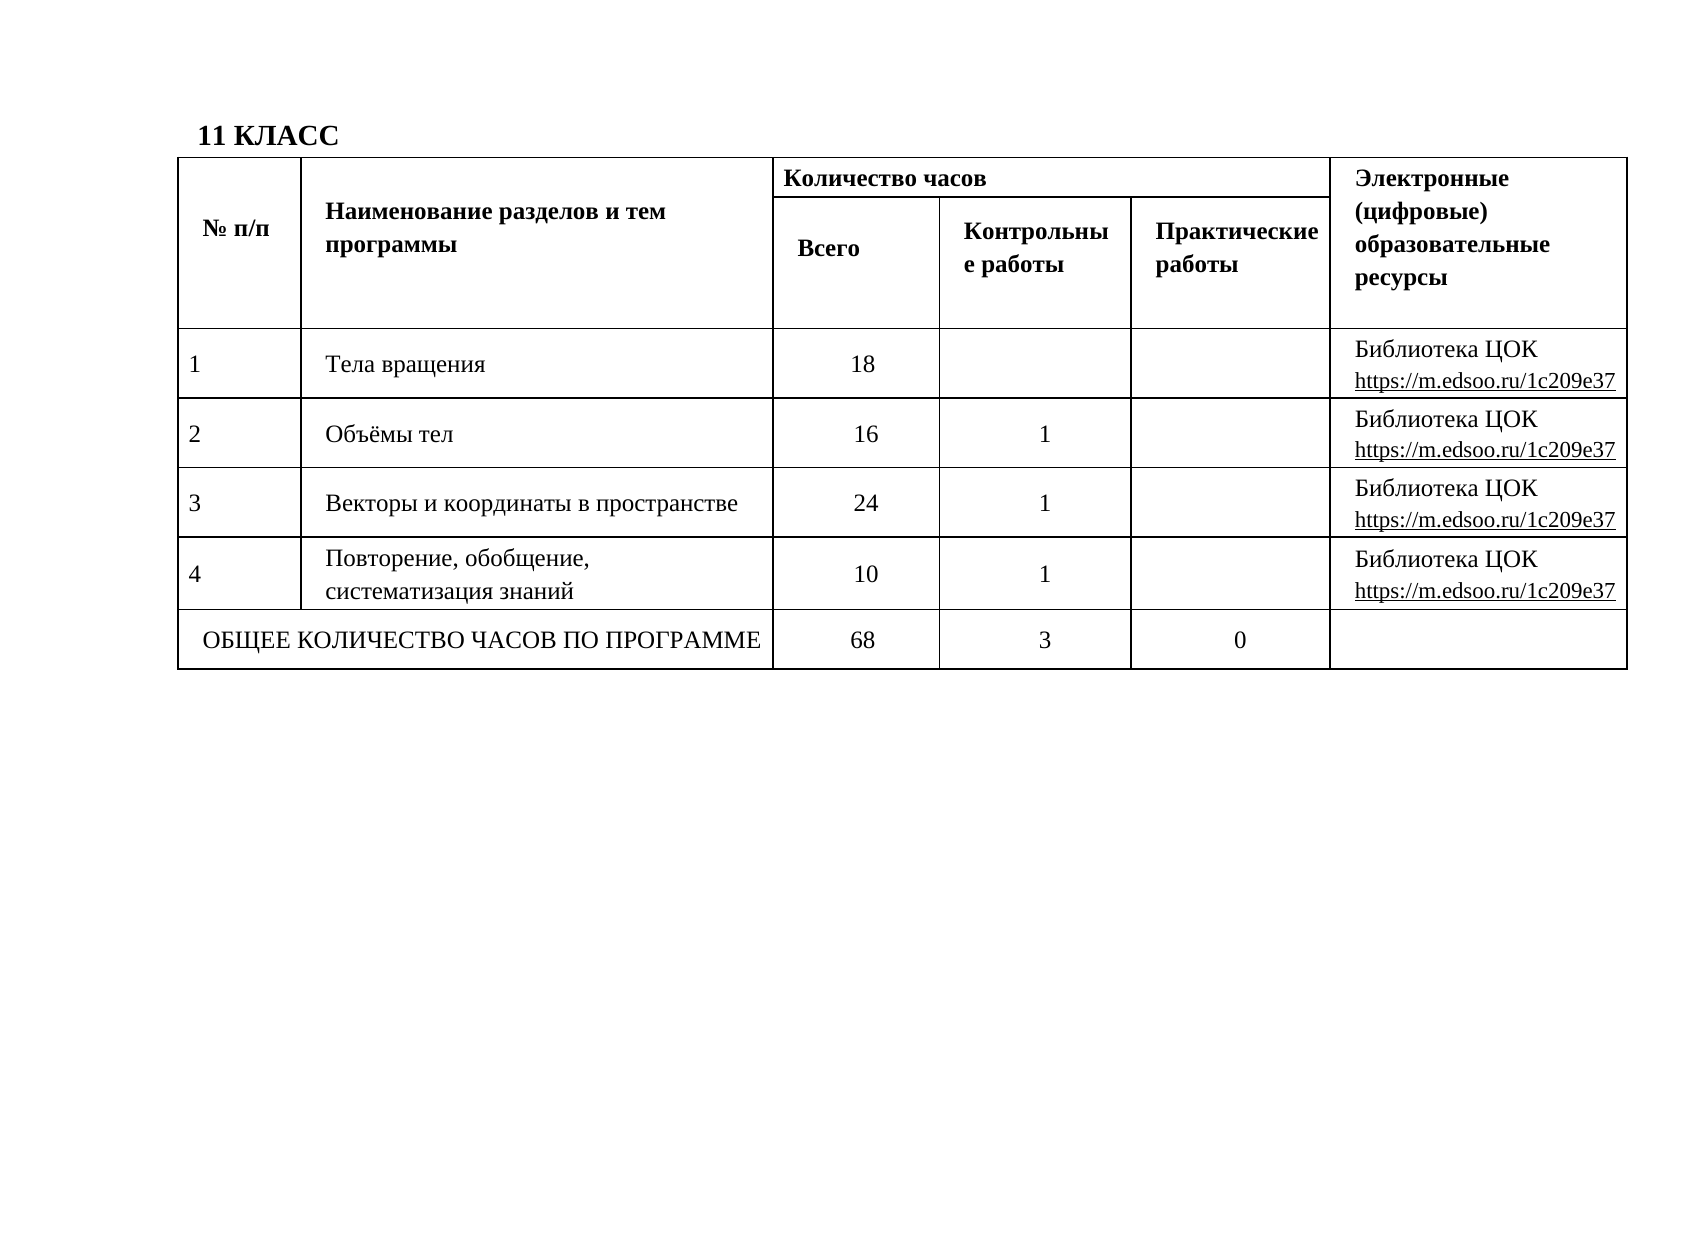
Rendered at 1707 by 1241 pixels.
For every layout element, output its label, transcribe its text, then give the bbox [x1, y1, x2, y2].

table_header № п/п [179, 158, 300, 327]
table_cell Контрольные работы [940, 198, 1130, 327]
table_cell 1 [940, 538, 1130, 608]
table_cell 3 [179, 468, 300, 536]
table_header Наименование разделов и тем программы [302, 158, 772, 327]
table_cell 16 [774, 399, 939, 467]
table_header Электронные (цифровые) образовательные ресурсы [1331, 158, 1626, 327]
table_cell Практические работы [1132, 198, 1329, 327]
table_cell 0 [1132, 610, 1329, 668]
table_cell [1132, 538, 1329, 608]
table_cell 24 [774, 468, 939, 536]
table_cell 4 [179, 538, 300, 608]
table_cell 1 [179, 329, 300, 397]
table_cell Объёмы тел [302, 399, 772, 467]
table_cell [1132, 329, 1329, 397]
table_cell Повторение, обобщение, систематизация знаний [302, 538, 772, 608]
table_cell 3 [940, 610, 1130, 668]
table_cell Библиотека ЦОК https://m.edsoo.ru/1c209e37 [1331, 399, 1626, 467]
table_cell [940, 329, 1130, 397]
table_cell 10 [774, 538, 939, 608]
table_cell [1331, 610, 1626, 668]
table_cell 1 [940, 399, 1130, 467]
table_cell 2 [179, 399, 300, 467]
table_cell [1132, 468, 1329, 536]
table_cell Векторы и координаты в пространстве [302, 468, 772, 536]
table_cell Библиотека ЦОК https://m.edsoo.ru/1c209e37 [1331, 468, 1626, 536]
table_cell Библиотека ЦОК https://m.edsoo.ru/1c209e37 [1331, 538, 1626, 608]
table_header Количество часов [774, 158, 1329, 196]
table_cell 18 [774, 329, 939, 397]
table_cell 68 [774, 610, 939, 668]
text 11 КЛАСС [190, 118, 1618, 152]
table_cell Всего [774, 198, 939, 327]
table_cell [1132, 399, 1329, 467]
table_cell Тела вращения [302, 329, 772, 397]
table_cell ОБЩЕЕ КОЛИЧЕСТВО ЧАСОВ ПО ПРОГРАММЕ [179, 610, 772, 668]
table_cell 1 [940, 468, 1130, 536]
table_cell Библиотека ЦОК https://m.edsoo.ru/1c209e37 [1331, 329, 1626, 397]
